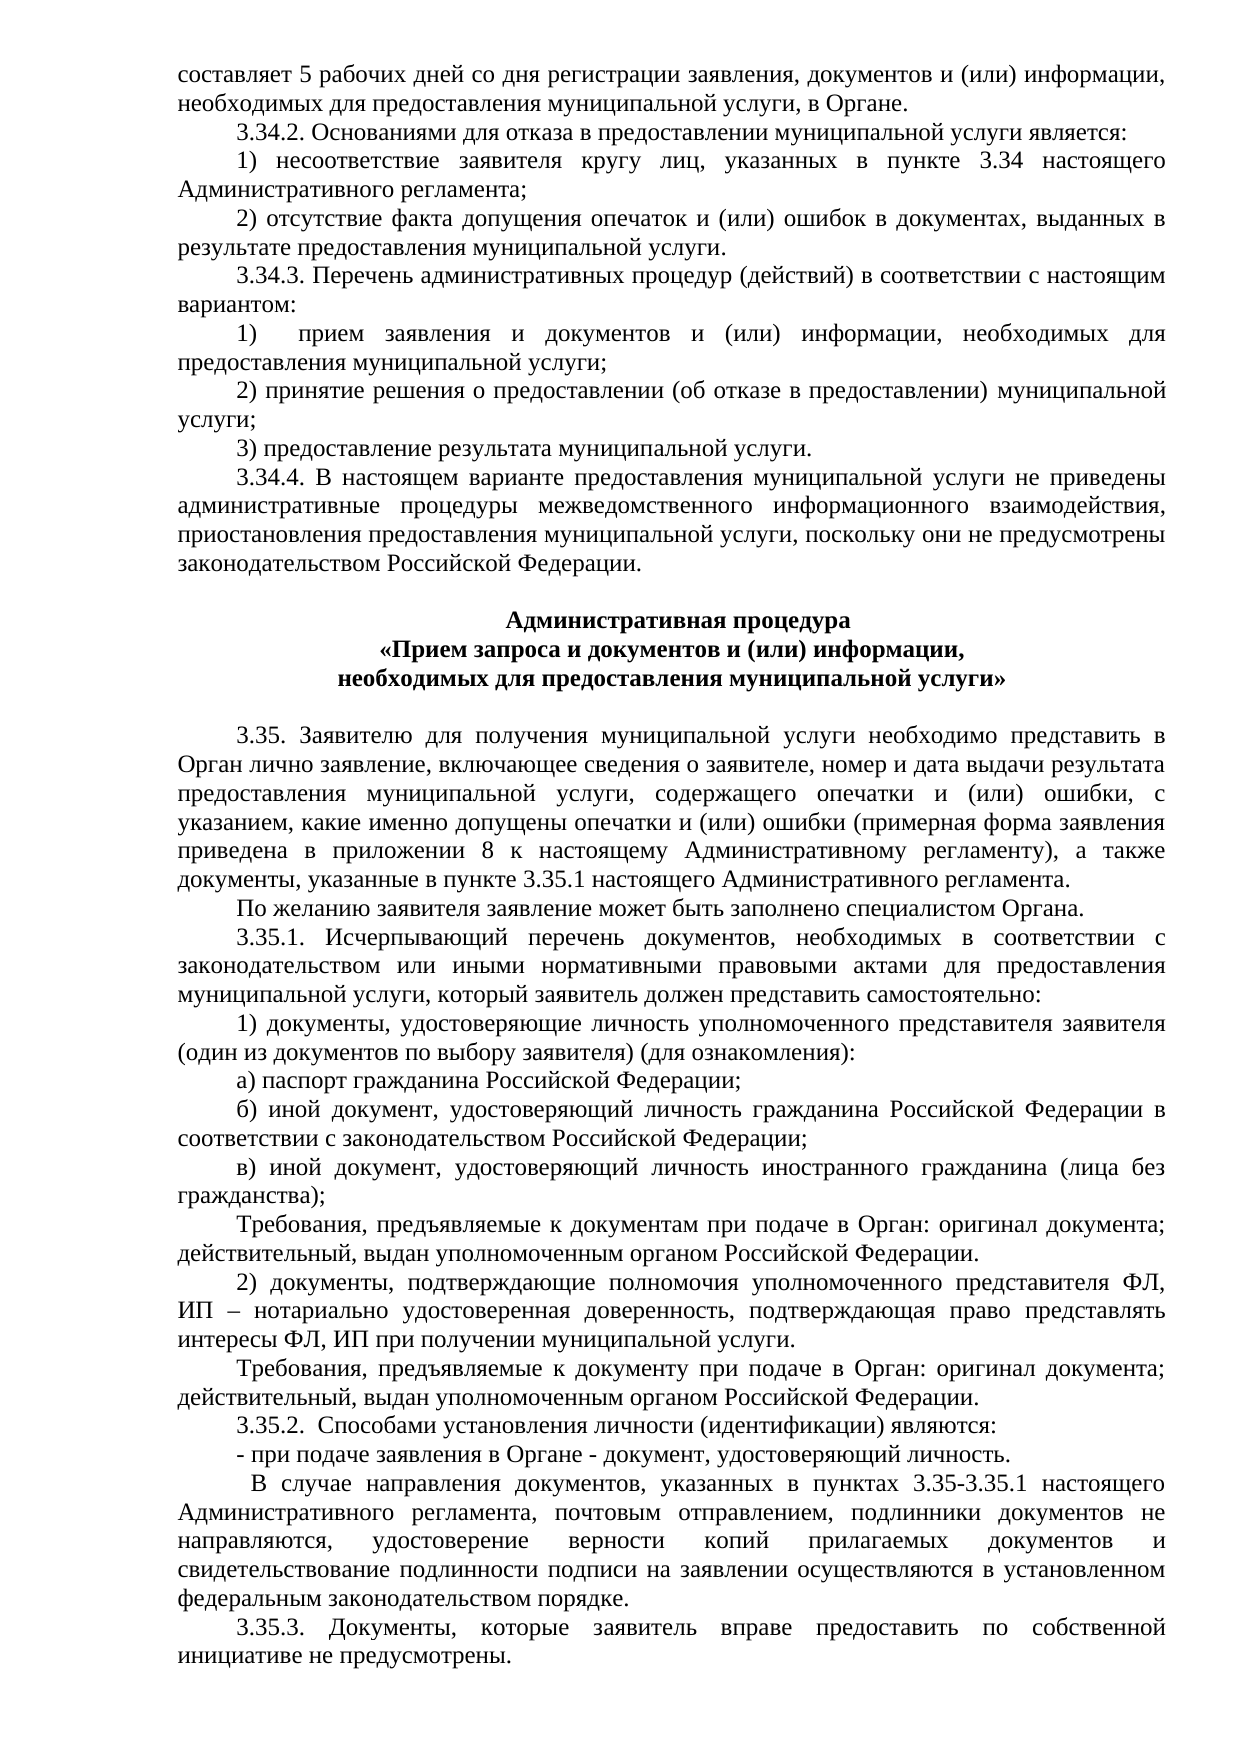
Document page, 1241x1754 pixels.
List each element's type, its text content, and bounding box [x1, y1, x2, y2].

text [177, 59, 1167, 117]
text 1) документы, удостоверяющие личность уполномоченного представителя заявителя (один из документов по выбору заявителя) (для ознакомления): [177, 1008, 1167, 1065]
text 3.35.1. Исчерпывающий перечень документов, необходимых в соответствии с законодательством или иными нормативными правовыми актами для предоставления муниципальной услуги, который заявитель должен представить самостоятельно: [177, 922, 1167, 1008]
text 2) принятие решения о предоставлении (об отказе в предоставлении) муниципальной услуги; [177, 375, 1167, 433]
text «Прием запроса и документов и (или) информации, [177, 634, 1167, 663]
text 3.35. Заявителю для получения муниципальной услуги необходимо представить в Орган лично заявление, включающее сведения о заявителе, номер и дата выдачи результата предоставления муниципальной услуги, содержащего опечатки и (или) ошибки, с указанием, какие именно допущены опечатки и (или) ошибки (примерная форма заявления приведена в приложении 8 к настоящему Административному регламенту), а также документы, указанные в пункте 3.35.1 настоящего Административного регламента. [177, 720, 1167, 893]
text а) паспорт гражданина Российской Федерации; [177, 1065, 1167, 1094]
text 2) документы, подтверждающие полномочия уполномоченного представителя ФЛ, ИП – нотариально удостоверенная доверенность, подтверждающая право представлять интересы ФЛ, ИП при получении муниципальной услуги. [177, 1267, 1167, 1353]
text - при подаче заявления в Органе - документ, удостоверяющий личность. [177, 1439, 1167, 1468]
text в) иной документ, удостоверяющий личность иностранного гражданина (лица без гражданства); [177, 1152, 1167, 1209]
text 1) несоответствие заявителя кругу лиц, указанных в пункте 3.34 настоящего Административного регламента; [177, 145, 1167, 203]
text По желанию заявителя заявление может быть заполнено специалистом Органа. [177, 893, 1167, 922]
text б) иной документ, удостоверяющий личность гражданина Российской Федерации в соответствии с законодательством Российской Федерации; [177, 1094, 1167, 1152]
text В случае направления документов, указанных в пунктах 3.35-3.35.1 настоящего Административного регламента, почтовым отправлением, подлинники документов не направляются, удостоверение верности копий прилагаемых документов и свидетельствование подлинности подписи на заявлении осуществляются в установленном федеральным законодательством порядке. [177, 1468, 1167, 1612]
text 2) отсутствие факта допущения опечаток и (или) ошибок в документах, выданных в результате предоставления муниципальной услуги. [177, 203, 1167, 260]
text Требования, предъявляемые к документам при подаче в Орган: оригинал документа; действительный, выдан уполномоченным органом Российской Федерации. [177, 1209, 1167, 1267]
text 1) прием заявления и документов и (или) информации, необходимых для предоставления муниципальной услуги; [177, 318, 1167, 375]
text Административная процедура [177, 605, 1167, 634]
text 3.34.3. Перечень административных процедур (действий) в соответствии с настоящим вариантом: [177, 260, 1167, 318]
text Требования, предъявляемые к документу при подаче в Орган: оригинал документа; действительный, выдан уполномоченным органом Российской Федерации. [177, 1353, 1167, 1410]
text 3.34.2. Основаниями для отказа в предоставлении муниципальной услуги является: [177, 117, 1167, 145]
text 3.34.4. В настоящем варианте предоставления муниципальной услуги не приведены административные процедуры межведомственного информационного взаимодействия, приостановления предоставления муниципальной услуги, поскольку они не предусмотрены законодательством Российской Федерации. [177, 462, 1167, 577]
text 3.35.3. Документы, которые заявитель вправе предоставить по собственной инициативе не предусмотрены. [177, 1612, 1167, 1669]
text 3.35.2. Способами установления личности (идентификации) являются: [177, 1410, 1167, 1439]
text необходимых для предоставления муниципальной услуги» [177, 663, 1167, 692]
text 3) предоставление результата муниципальной услуги. [177, 433, 1167, 462]
